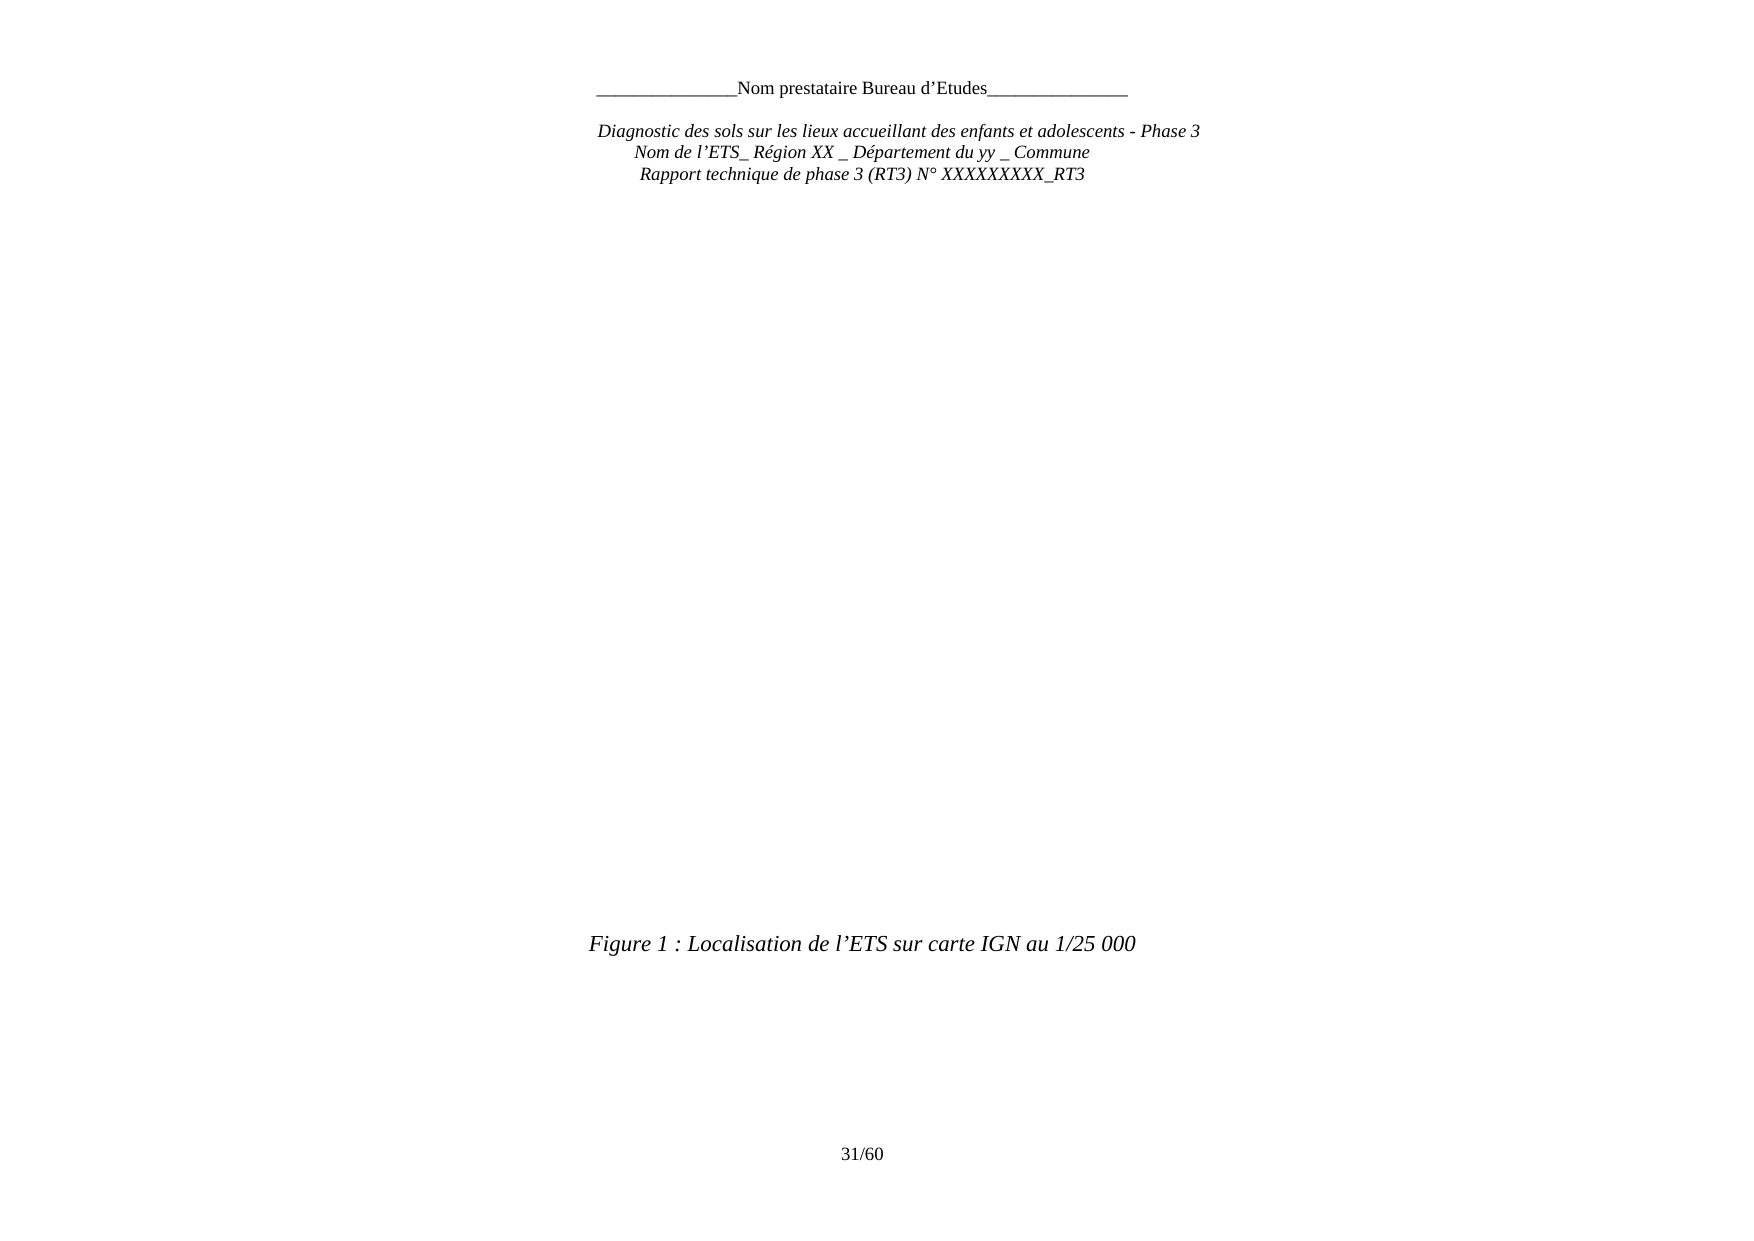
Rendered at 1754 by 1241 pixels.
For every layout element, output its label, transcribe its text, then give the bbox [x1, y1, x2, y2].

text Figure 1 : Localisation de l’ETS sur carte IGN au 1/25 000 [177, 931, 1547, 957]
